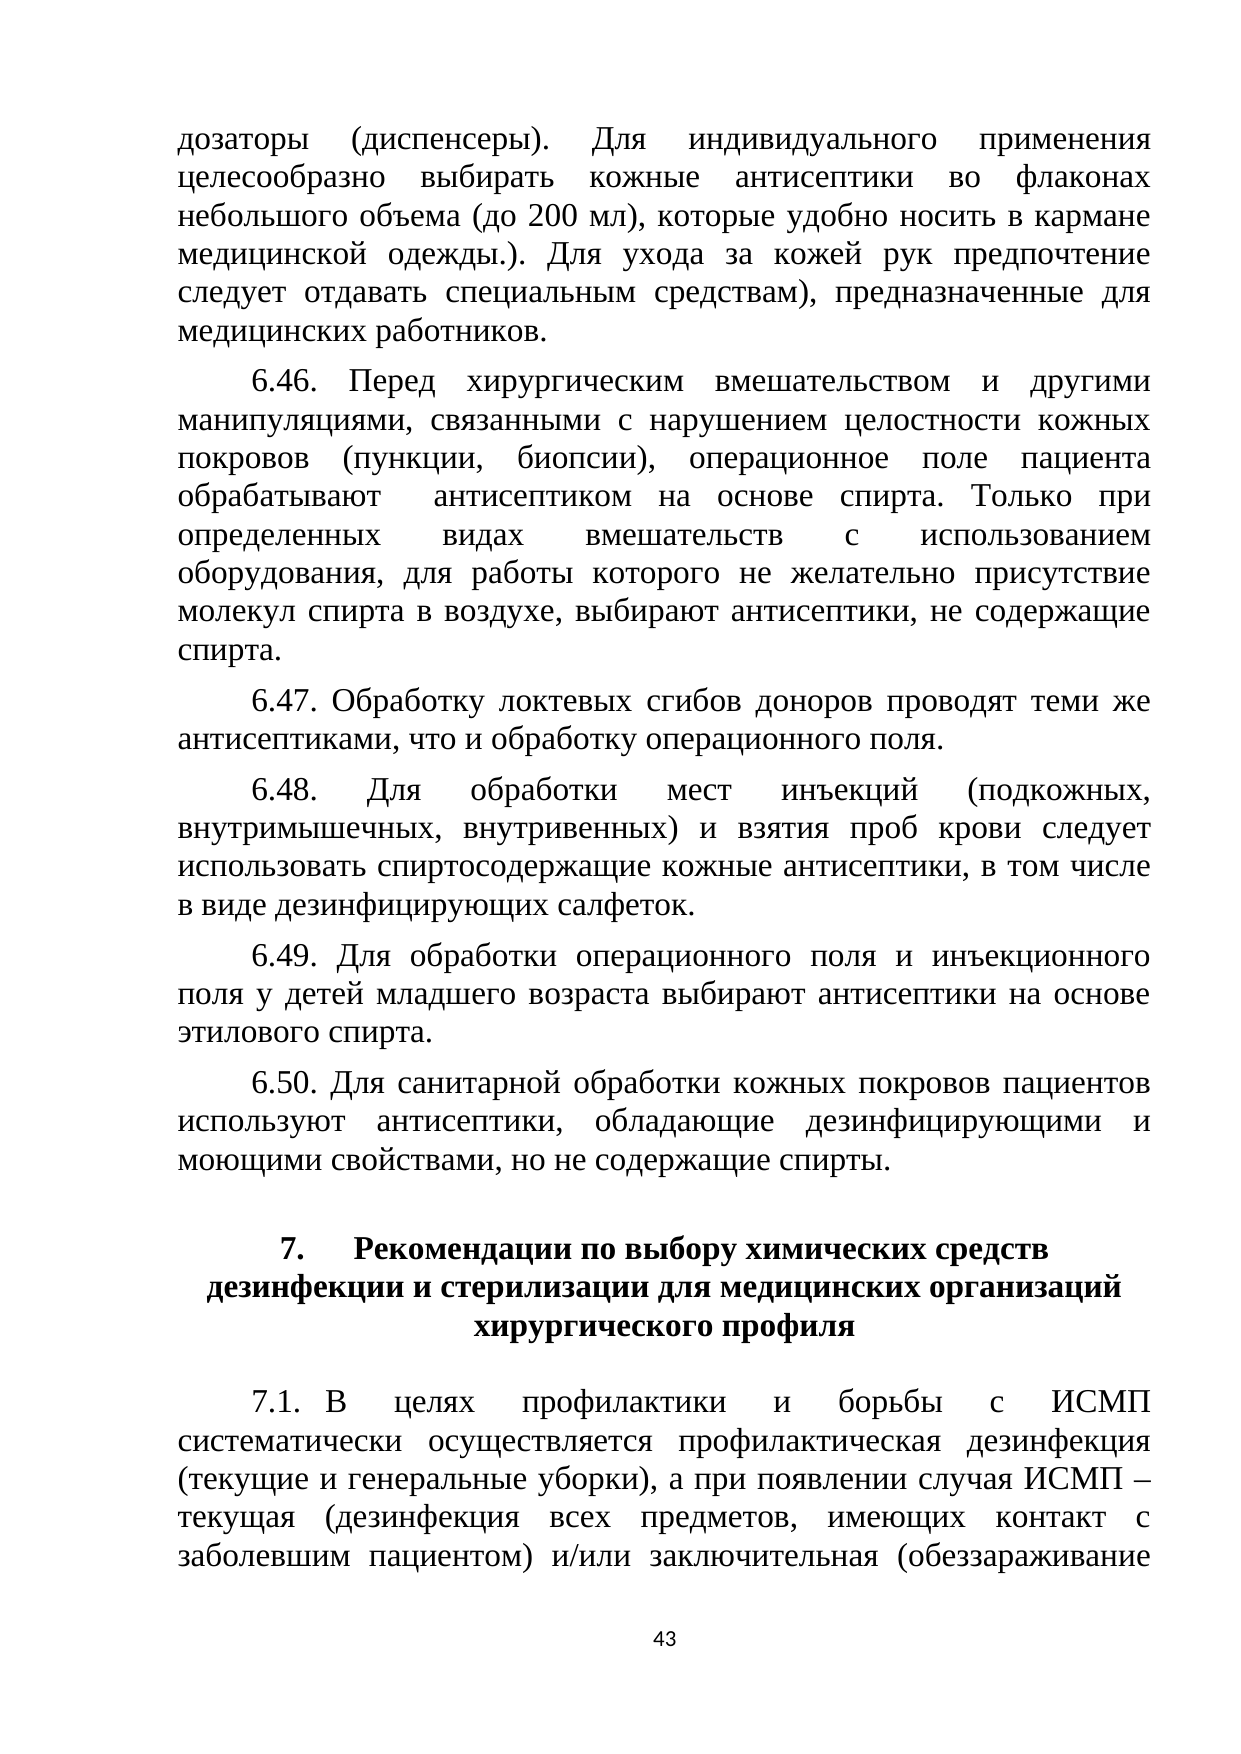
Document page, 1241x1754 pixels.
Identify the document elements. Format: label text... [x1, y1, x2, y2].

text 6.50. Для санитарной обработки кожных покровов пациентов используют антисептики, обладающие дезинфицирующими и моющими свойствами, но не содержащие спирты. [177, 1062, 1152, 1177]
text 6.47. Обработку локтевых сгибов доноров проводят теми же антисептиками, что и обработку операционного поля. [177, 680, 1152, 756]
text 6.49. Для обработки операционного поля и инъекционного поля у детей младшего возраста выбирают антисептики на основе этилового спирта. [177, 935, 1152, 1050]
text 6.46. Перед хирургическим вмешательством и другими манипуляциями, связанными с нарушением целостности кожных покровов (пункции, биопсии), операционное поле пациента обрабатывают антисептиком на основе спирта. Только при определенных видах вмешательств с использованием оборудования, для работы которого не желательно присутствие молекул спирта в воздухе, выбирают антисептики, не содержащие спирта. [177, 361, 1152, 667]
list Рекомендации по выбору химических средств дезинфекции и стерилизации для медицинских организаций хирургического профиля [177, 1228, 1152, 1343]
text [177, 118, 1152, 348]
text 6.48. Для обработки мест инъекций (подкожных, внутримышечных, внутривенных) и взятия проб крови следует использовать спиртосодержащие кожные антисептики, в том числе в виде дезинфицирующих салфеток. [177, 769, 1152, 922]
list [177, 1381, 1152, 1573]
